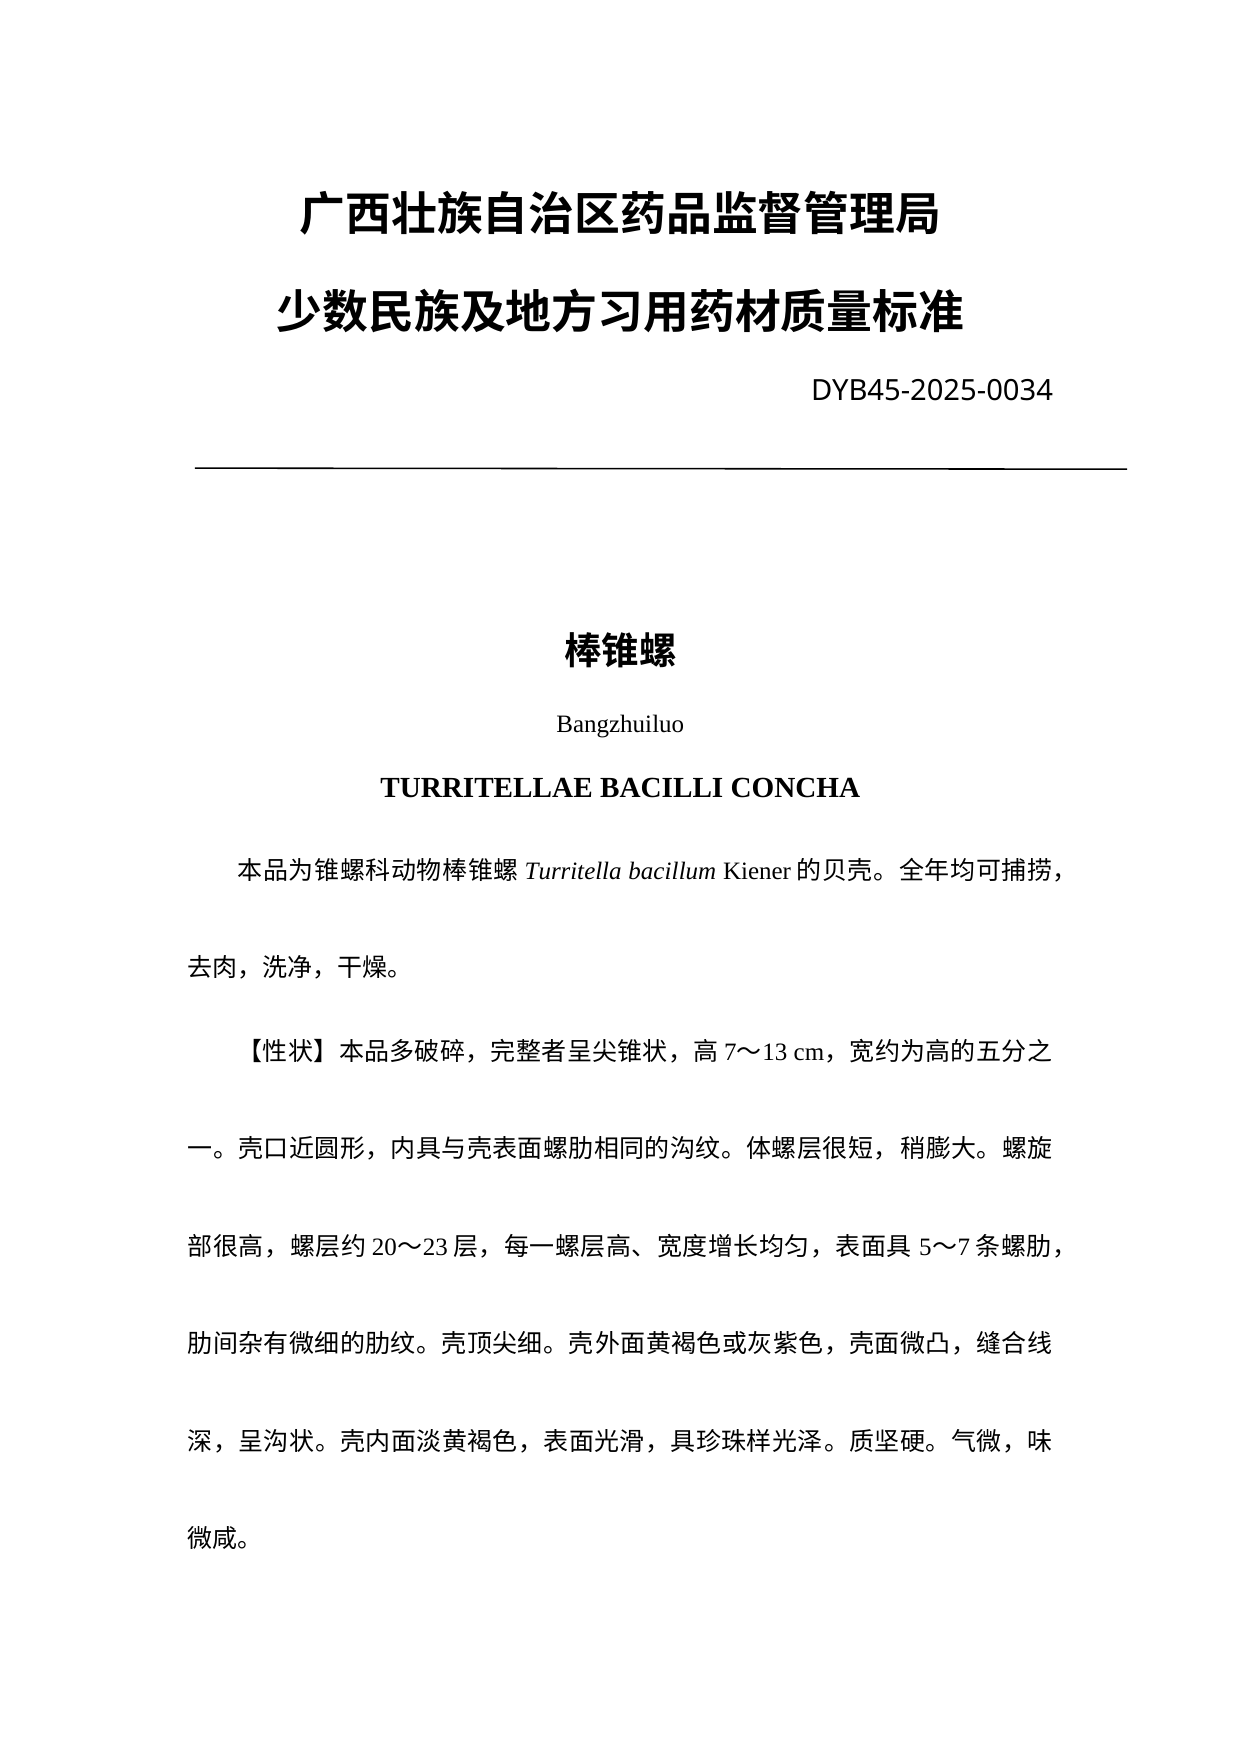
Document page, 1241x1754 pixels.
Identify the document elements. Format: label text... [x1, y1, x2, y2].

text 本品为锥螺科动物棒锥螺Turritella bacillum Kiener的贝壳。全年均可捕捞，去肉，洗净，干燥。 [187, 836, 1053, 998]
text 棒锥螺 [187, 615, 1053, 680]
text 广西壮族自治区药品监督管理局 [187, 162, 1053, 259]
text 【性状】本品多破碎，完整者呈尖锥状，高7～13 cm，宽约为高的五分之一。壳口近圆形，内具与壳表面螺肋相同的沟纹。体螺层很短，稍膨大。螺旋部很高，螺层约20～23层，每一螺层高、宽度增长均匀，表面具5～7条螺肋，肋间杂有微细的肋纹。壳顶尖细。壳外面黄褐色或灰紫色，壳面微凸，缝合线深，呈沟状。壳内面淡黄褐色，表面光滑，具珍珠样光泽。质坚硬。气微，味微咸。 [187, 1017, 1053, 1569]
text TURRITELLAE BACILLI CONCHA [187, 754, 1053, 819]
text DYB45-2025-0034 [187, 357, 1053, 422]
text 少数民族及地方习用药材质量标准 [187, 259, 1053, 357]
text Bangzhuiluo [187, 707, 1053, 740]
